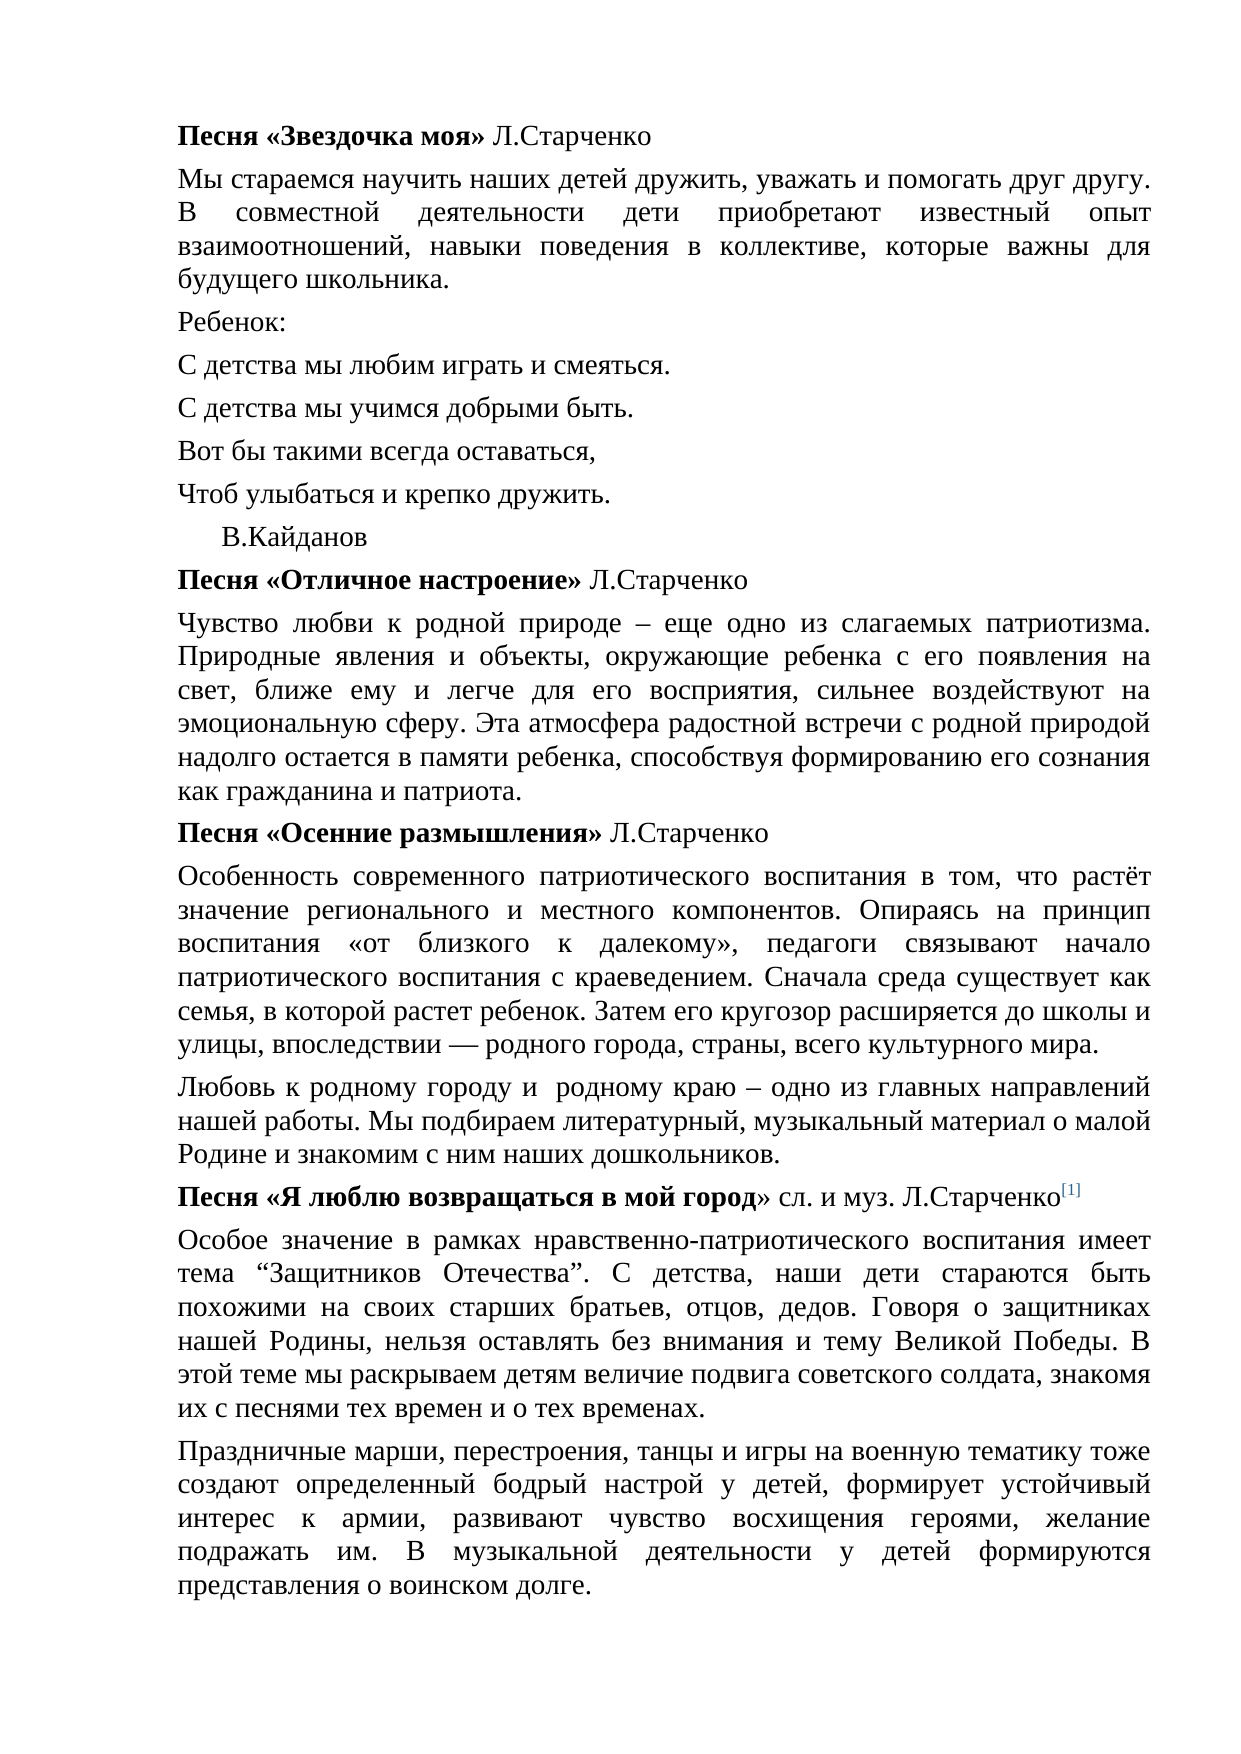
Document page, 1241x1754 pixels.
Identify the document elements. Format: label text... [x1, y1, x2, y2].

text Песня «Я люблю возвращаться в мой город» сл. и муз. Л.Старченко[1] [177, 1179, 1152, 1213]
text Мы стараемся научить наших детей дружить, уважать и помогать друг другу. В совместной деятельности дети приобретают известный опыт взаимоотношений, навыки поведения в коллективе, которые важны для будущего школьника. [177, 161, 1152, 295]
text Ребенок: [177, 304, 1152, 338]
text Особенность современного патриотического воспитания в том, что растёт значение регионального и местного компонентов. Опираясь на принцип воспитания «от близкого к далекому», педагоги связывают начало патриотического воспитания с краеведением. Сначала среда существует как семья, в которой растет ребенок. Затем его кругозор расширяется до школы и улицы, впоследствии — родного города, страны, всего культурного мира. [177, 858, 1152, 1060]
text С детства мы учимся добрыми быть. [177, 390, 1152, 424]
text Песня «Осенние размышления» Л.Старченко [177, 816, 1152, 849]
text Вот бы такими всегда оставаться, [177, 433, 1152, 467]
text Чтоб улыбаться и крепко дружить. [177, 476, 1152, 510]
text Праздничные марши, перестроения, танцы и игры на военную тематику тоже создают определенный бодрый настрой у детей, формирует устойчивый интерес к армии, развивают чувство восхищения героями, желание подражать им. В музыкальной деятельности у детей формируются представления о воинском долге. [177, 1433, 1152, 1600]
text С детства мы любим играть и смеяться. [177, 347, 1152, 381]
text Чувство любви к родной природе – еще одно из слагаемых патриотизма. Природные явления и объекты, окружающие ребенка с его появления на свет, ближе ему и легче для его восприятия, сильнее воздействуют на эмоциональную сферу. Эта атмосфера радостной встречи с родной природой надолго остается в памяти ребенка, способствуя формированию его сознания как гражданина и патриота. [177, 605, 1152, 806]
text Песня «Звездочка моя» Л.Старченко [177, 118, 1152, 152]
text Песня «Отличное настроение» Л.Старченко [177, 562, 1152, 596]
text Любовь к родному городу и родному краю – одно из главных направлений нашей работы. Мы подбираем литературный, музыкальный материал о малой Родине и знакомим с ним наших дошкольников. [177, 1069, 1152, 1170]
text Особое значение в рамках нравственно-патриотического воспитания имеет тема “Защитников Отечества”. С детства, наши дети стараются быть похожими на своих старших братьев, отцов, дедов. Говоря о защитниках нашей Родины, нельзя оставлять без внимания и тему Великой Победы. В этой теме мы раскрываем детям величие подвига советского солдата, знакомя их с песнями тех времен и о тех временах. [177, 1222, 1152, 1423]
text В.Кайданов [177, 519, 1152, 553]
